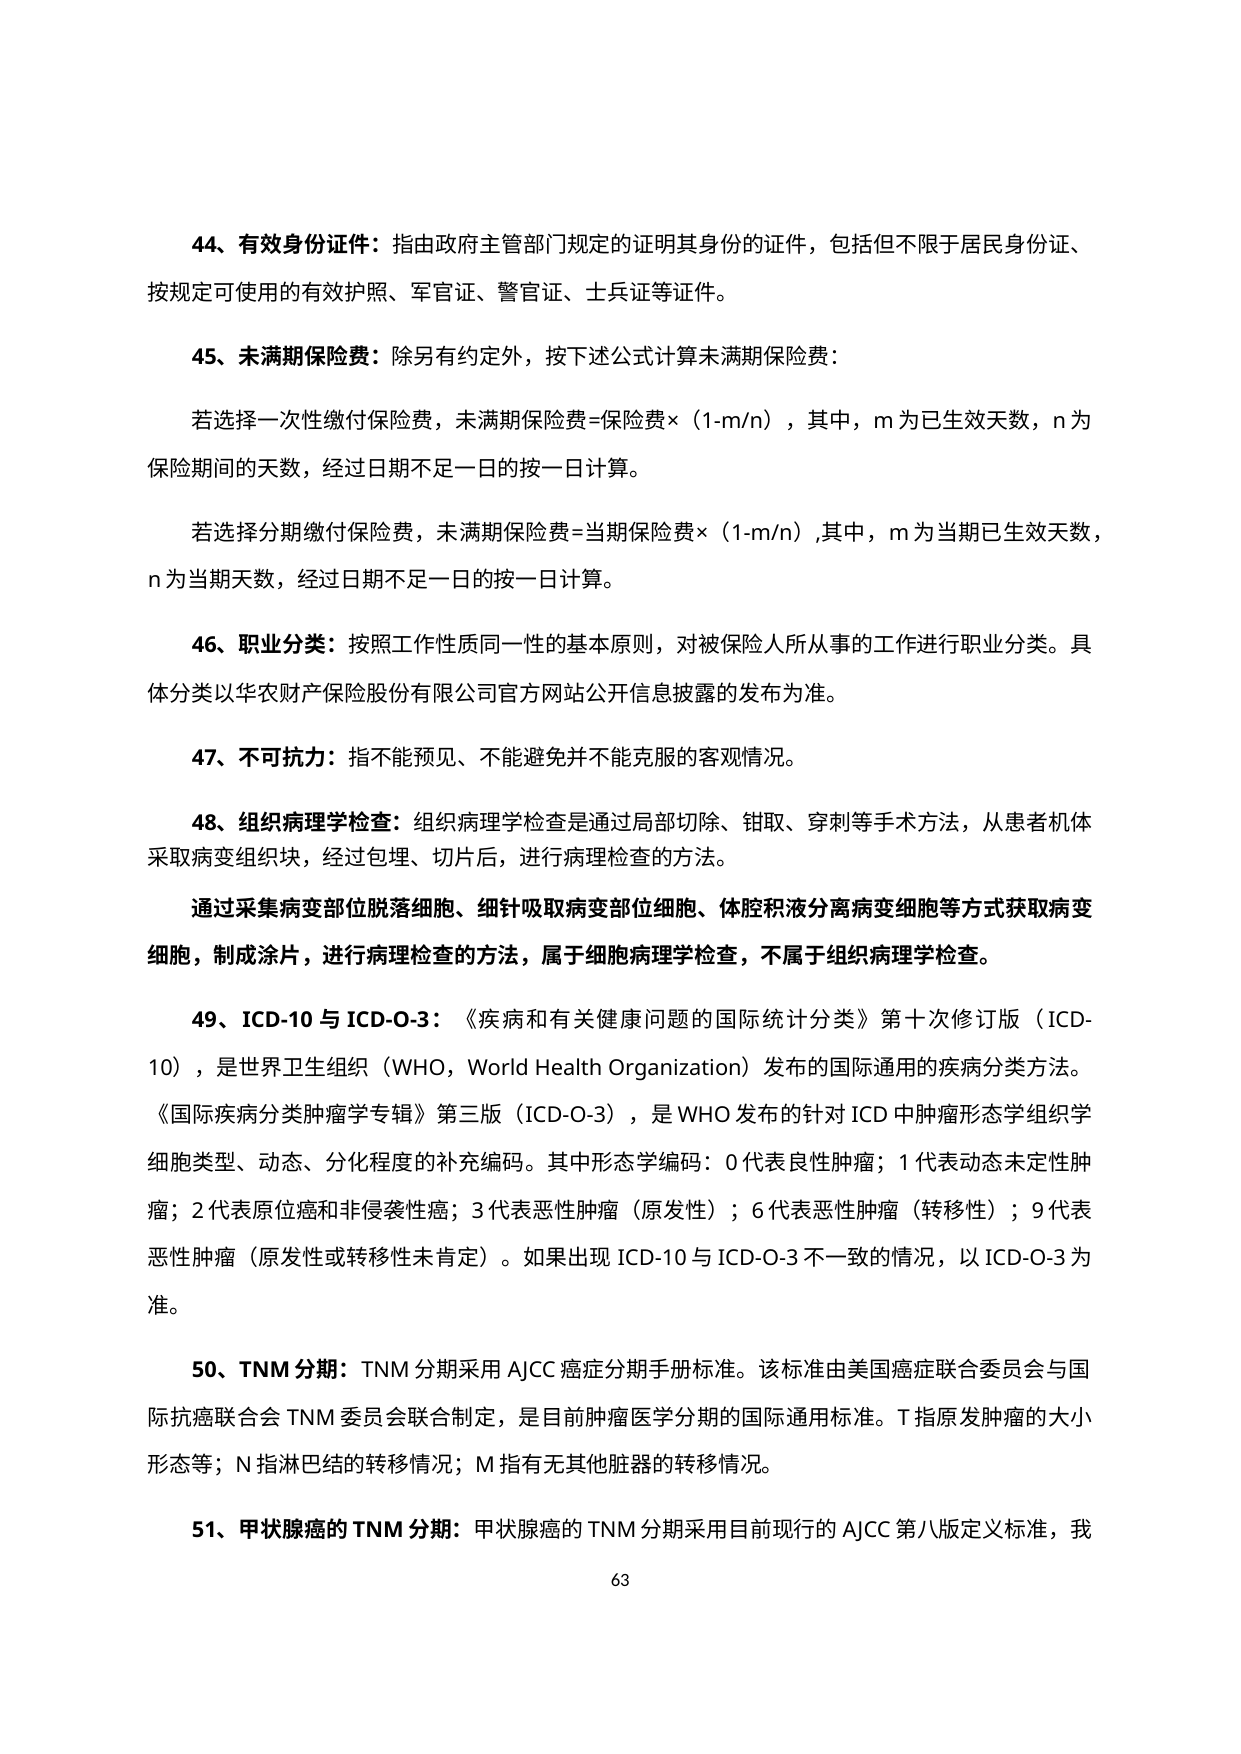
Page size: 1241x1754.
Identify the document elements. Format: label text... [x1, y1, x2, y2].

text 若选择一次性缴付保险费，未满期保险费=保险费×（1-m/n），其中，m为已生效天数，n为保险期间的天数，经过日期不足一日的按一日计算。 [148, 403, 1093, 482]
text 若选择分期缴付保险费，未满期保险费=当期保险费×（1-m/n）,其中，m为当期已生效天数，n为当期天数，经过日期不足一日的按一日计算。 [148, 515, 1093, 594]
list 50、TNM分期：TNM分期采用AJCC癌症分期手册标准。该标准由美国癌症联合委员会与国际抗癌联合会 TNM委员会联合制定，是目前肿瘤医学分期的国际通用标准。T指原发肿瘤的大小、形态等；N指淋巴结的转移情况；M指有无其他脏器的转移情况。 [148, 1352, 1093, 1479]
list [148, 1511, 1093, 1544]
text 通过采集病变部位脱落细胞、细针吸取病变部位细胞、体腔积液分离病变细胞等方式获取病变细胞，制成涂片，进行病理检查的方法，属于细胞病理学检查，不属于组织病理学检查。 [148, 891, 1093, 970]
text 44、有效身份证件：指由政府主管部门规定的证明其身份的证件，包括但不限于居民身份证、按规定可使用的有效护照、军官证、警官证、士兵证等证件。 [148, 227, 1093, 306]
text 46、职业分类：按照工作性质同一性的基本原则，对被保险人所从事的工作进行职业分类。具体分类以华农财产保险股份有限公司官方网站公开信息披露的发布为准。 [148, 627, 1093, 708]
text 45、未满期保险费：除另有约定外，按下述公式计算未满期保险费： [148, 339, 1093, 371]
text 47、不可抗力：指不能预见、不能避免并不能克服的客观情况。 [148, 740, 1093, 772]
list 49、ICD-10与ICD-O-3：《疾病和有关健康问题的国际统计分类》第十次修订版（ICD-10），是世界卫生组织（WHO，World Health Organization）发布的国际通用的疾病分类方法。《国际疾病分类肿瘤学专辑》第三版（ICD-O-3），是WHO发布的针对ICD中肿瘤形态学组织学细胞类型、动态、分化程度的补充编码。其中形态学编码：0代表良性肿瘤；1代表动态未定性肿瘤；2代表原位癌和非侵袭性癌；3代表恶性肿瘤（原发性）；6代表恶性肿瘤（转移性）；9代表恶性肿瘤（原发性或转移性未肯定）。如果出现ICD-10与ICD-O-3不一致的情况，以ICD-O-3为准。 [148, 1002, 1093, 1319]
list 48、组织病理学检查：组织病理学检查是通过局部切除、钳取、穿刺等手术方法，从患者机体采取病变组织块，经过包埋、切片后，进行病理检查的方法。 [148, 804, 1093, 872]
